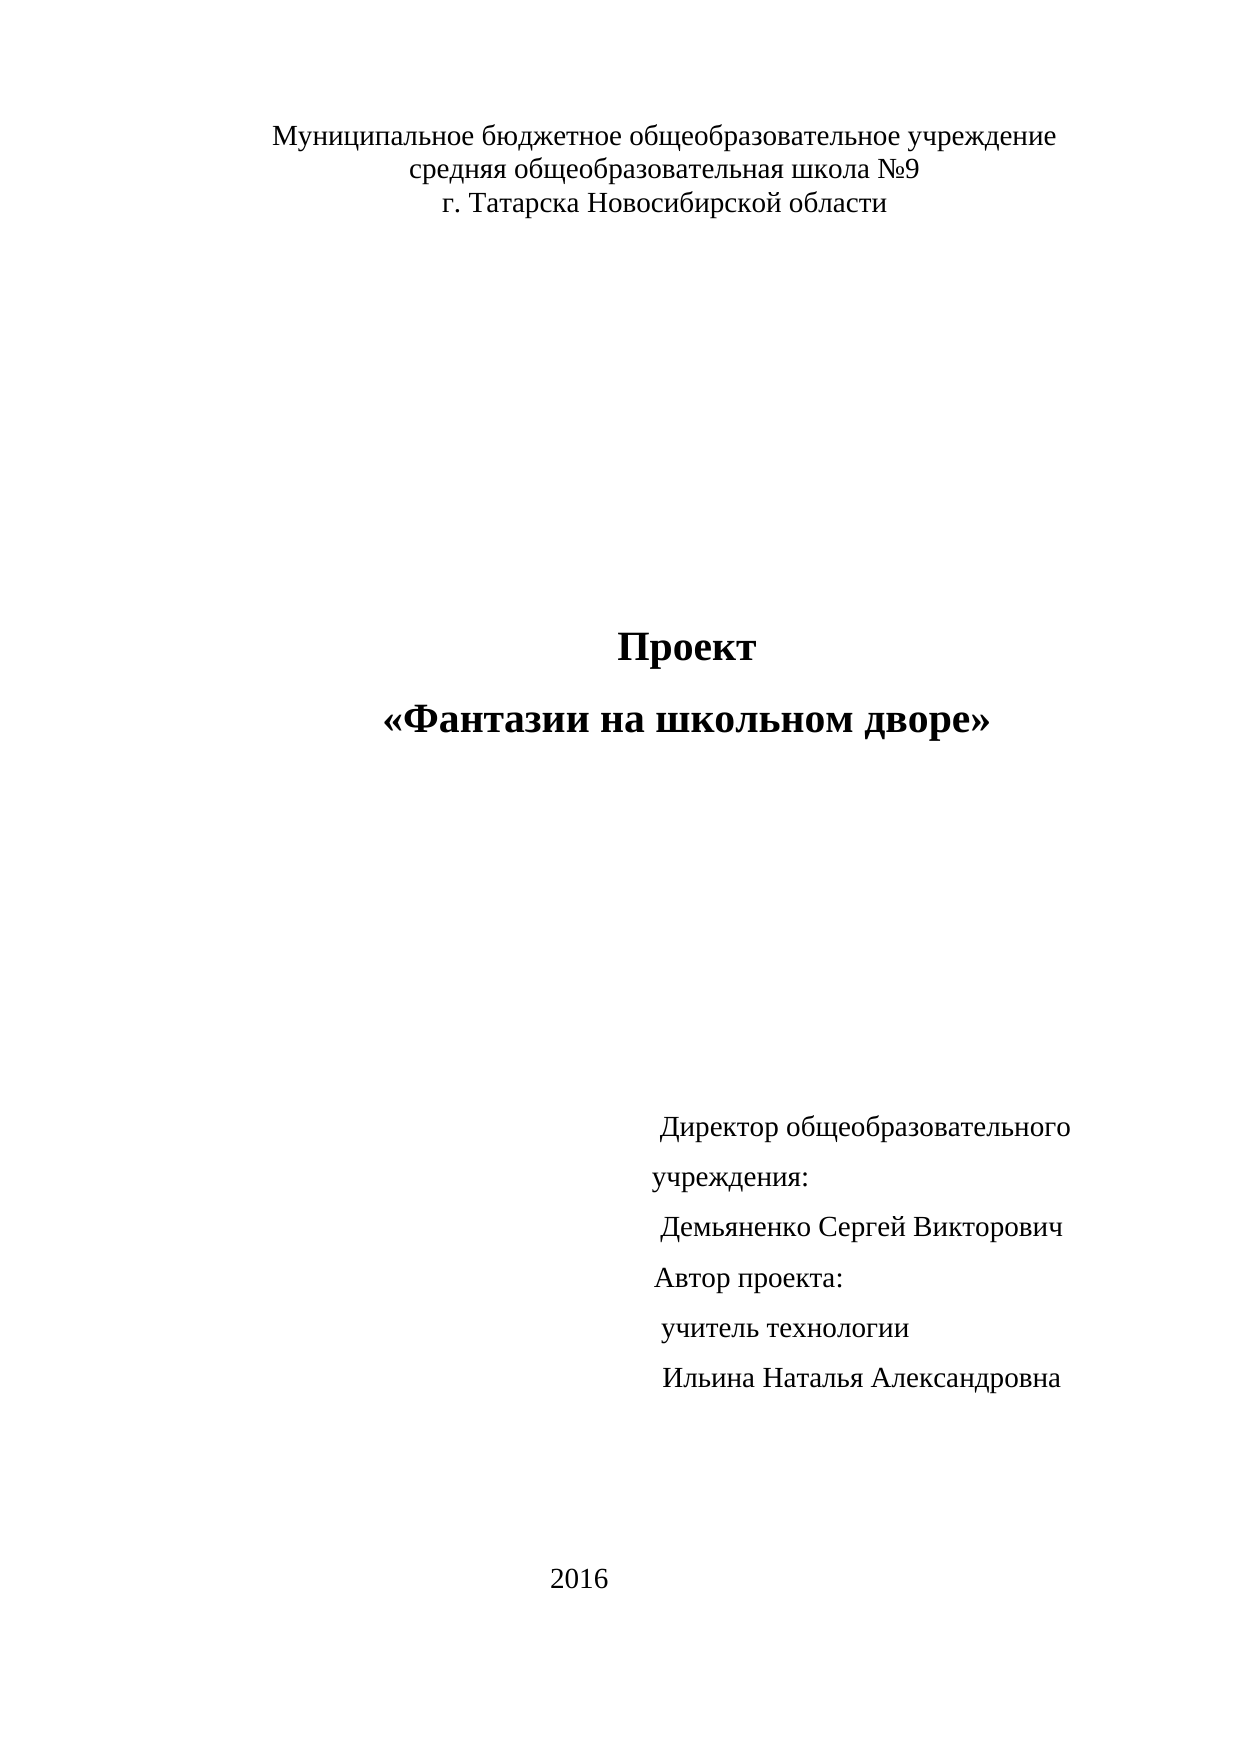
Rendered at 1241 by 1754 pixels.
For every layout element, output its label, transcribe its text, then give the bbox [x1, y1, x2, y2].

text Директор общеобразовательного [177, 1109, 1152, 1142]
text учитель технологии [177, 1310, 1152, 1344]
text Демьяненко Сергей Викторович [177, 1209, 1152, 1243]
text Ильина Наталья Александровна [177, 1360, 1152, 1394]
text средняя общеобразовательная школа №9 [177, 152, 1152, 185]
text Проект [177, 621, 1152, 669]
text Автор проекта: [177, 1260, 1152, 1293]
text 2016 [177, 1562, 1152, 1595]
text г. Татарска Новосибирской области [177, 185, 1152, 219]
text учреждения: [177, 1159, 1152, 1193]
text Муниципальное бюджетное общеобразовательное учреждение [177, 118, 1152, 152]
text «Фантазии на школьном дворе» [177, 693, 1152, 741]
